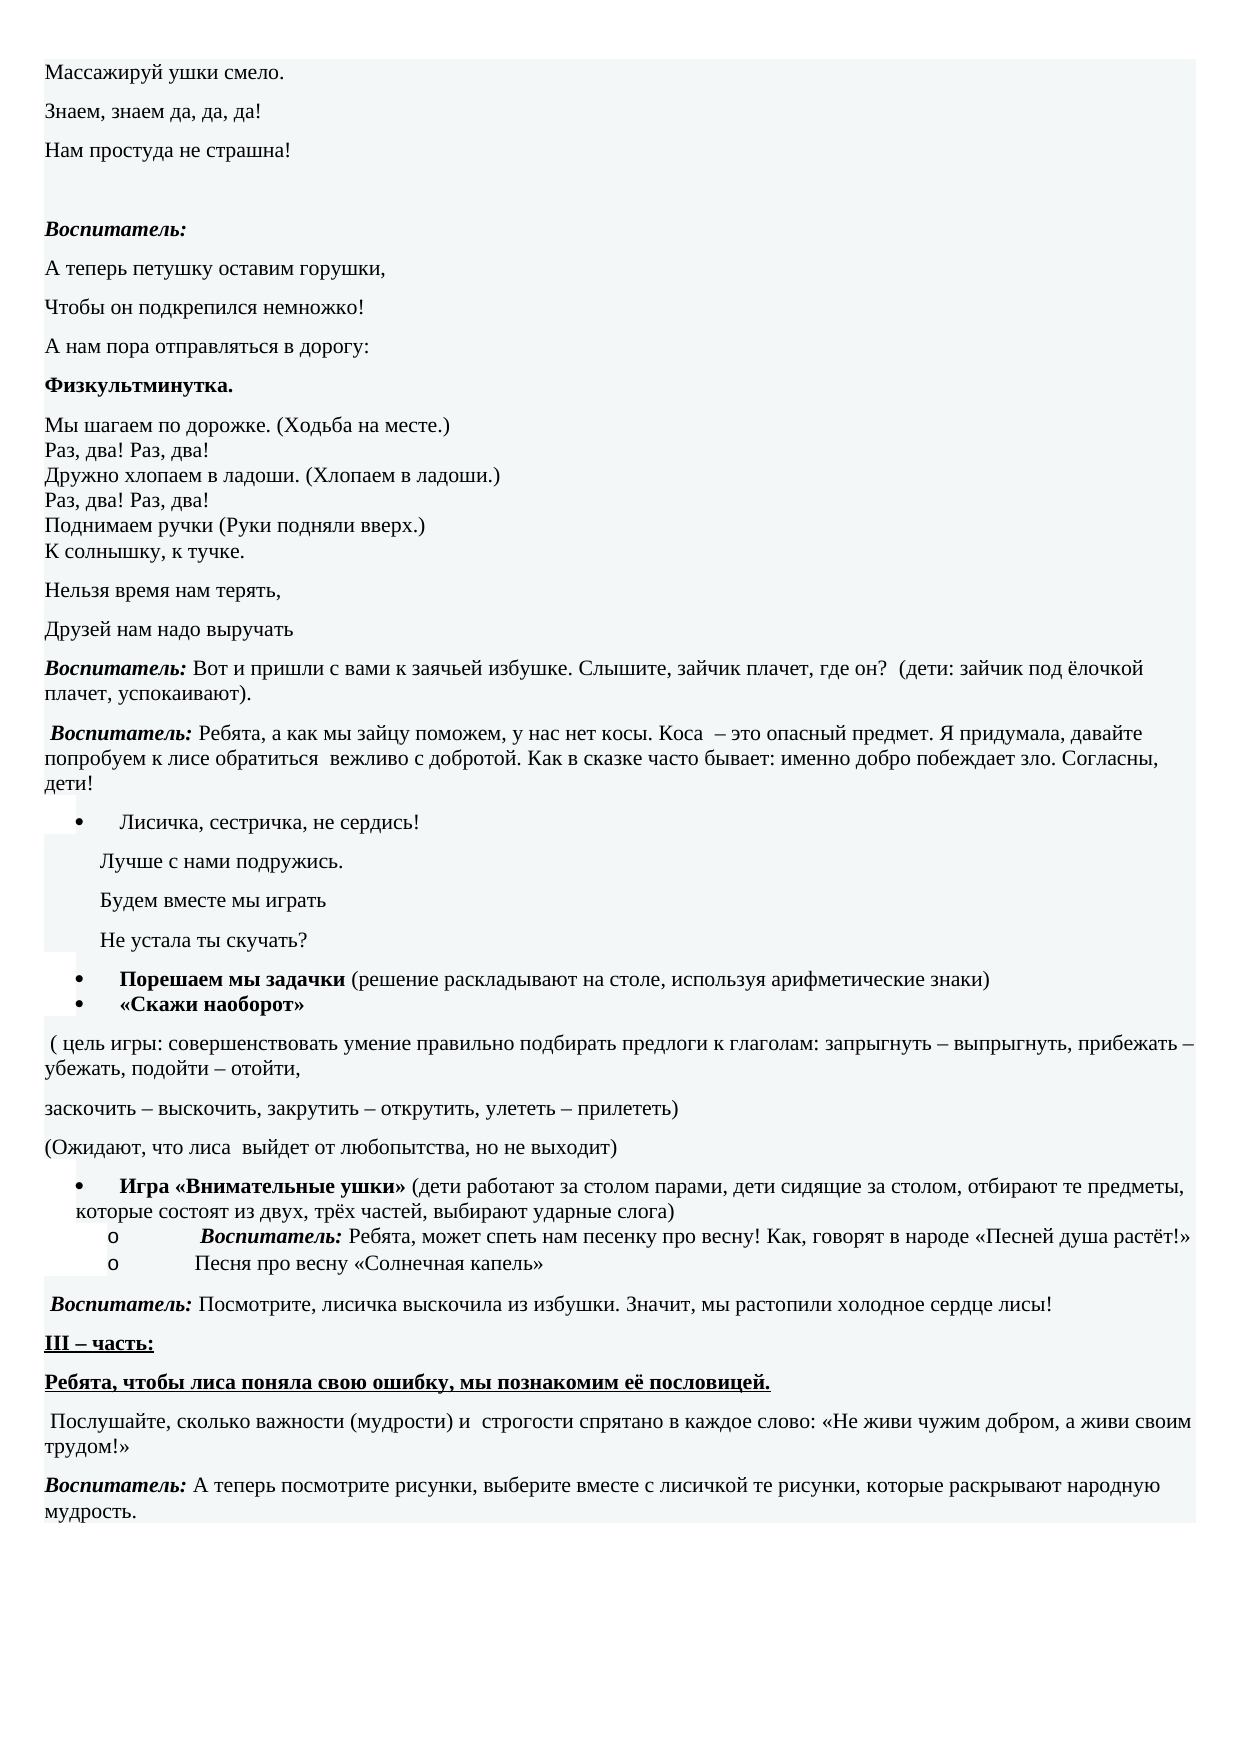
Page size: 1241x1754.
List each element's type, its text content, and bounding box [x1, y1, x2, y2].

text ( цель игры: совершенствовать умение правильно подбирать предлоги к глаголам: запрыгнуть – выпрыгнуть, прибежать – убежать, подойти – отойти, [44, 1030, 1196, 1081]
list Песня про весну «Солнечная капель» [107, 1250, 1196, 1277]
text Не устала ты скучать? [44, 927, 1196, 952]
text Воспитатель: [44, 216, 1196, 241]
text Будем вместе мы играть [44, 887, 1196, 913]
text Послушайте, сколько важности (мудрости) и строгости спрятано в каждое слово: «Не живи чужим добром, а живи своим трудом!» [44, 1408, 1196, 1458]
text Нельзя время нам терять, [44, 577, 1196, 602]
text Массажируй ушки смело. [44, 59, 1196, 84]
text заскочить – выскочить, закрутить – открутить, улететь – прилететь) [44, 1094, 1196, 1120]
text Ребята, чтобы лиса поняла свою ошибку, мы познакомим её пословицей. [44, 1369, 1196, 1394]
text Воспитатель: А теперь посмотрите рисунки, выберите вместе с лисичкой те рисунки, которые раскрывают народную мудрость. [44, 1472, 1196, 1523]
list «Скажи наоборот» [76, 991, 1196, 1016]
text Мы шагаем по дорожке. (Ходьба на месте.) Раз, два! Раз, два! Дружно хлопаем в ладоши. (Хлопаем в ладоши.) Раз, два! Раз, два! Поднимаем ручки (Руки подняли вверх.) К солнышку, к тучке. [44, 412, 1196, 563]
text Нам простуда не страшна! [44, 137, 1196, 163]
list Игра «Внимательные ушки» (дети работают за столом парами, дети сидящие за столом, отбирают те предметы, которые состоят из двух, трёх частей, выбирают ударные слога) [76, 1173, 1196, 1223]
text Воспитатель: Посмотрите, лисичка выскочила из избушки. Значит, мы растопили холодное сердце лисы! [44, 1291, 1196, 1316]
text III – часть: [44, 1330, 1196, 1355]
text Лучше с нами подружись. [44, 848, 1196, 873]
list Порешаем мы задачки (решение раскладывают на столе, используя арифметические знаки) [76, 966, 1196, 991]
list Лисичка, сестричка, не сердись! [76, 809, 1196, 834]
text А теперь петушку оставим горушки, [44, 255, 1196, 280]
text Физкультминутка. [44, 372, 1196, 398]
text Знаем, знаем да, да, да! [44, 98, 1196, 123]
text Друзей нам надо выручать [44, 616, 1196, 641]
text Воспитатель: Ребята, а как мы зайцу поможем, у нас нет косы. Коса – это опасный предмет. Я придумала, давайте попробуем к лисе обратиться вежливо с добротой. Как в сказке часто бывает: именно добро побеждает зло. Согласны, дети! [44, 719, 1196, 795]
list Воспитатель: Ребята, может спеть нам песенку про весну! Как, говорят в народе «Песней душа растёт!» [107, 1223, 1196, 1250]
text Воспитатель: Вот и пришли с вами к заячьей избушке. Слышите, зайчик плачет, где он? (дети: зайчик под ёлочкой плачет, успокаивают). [44, 655, 1196, 706]
text Чтобы он подкрепился немножко! [44, 294, 1196, 319]
text А нам пора отправляться в дорогу: [44, 333, 1196, 358]
text (Ожидают, что лиса выйдет от любопытства, но не выходит) [44, 1134, 1196, 1159]
